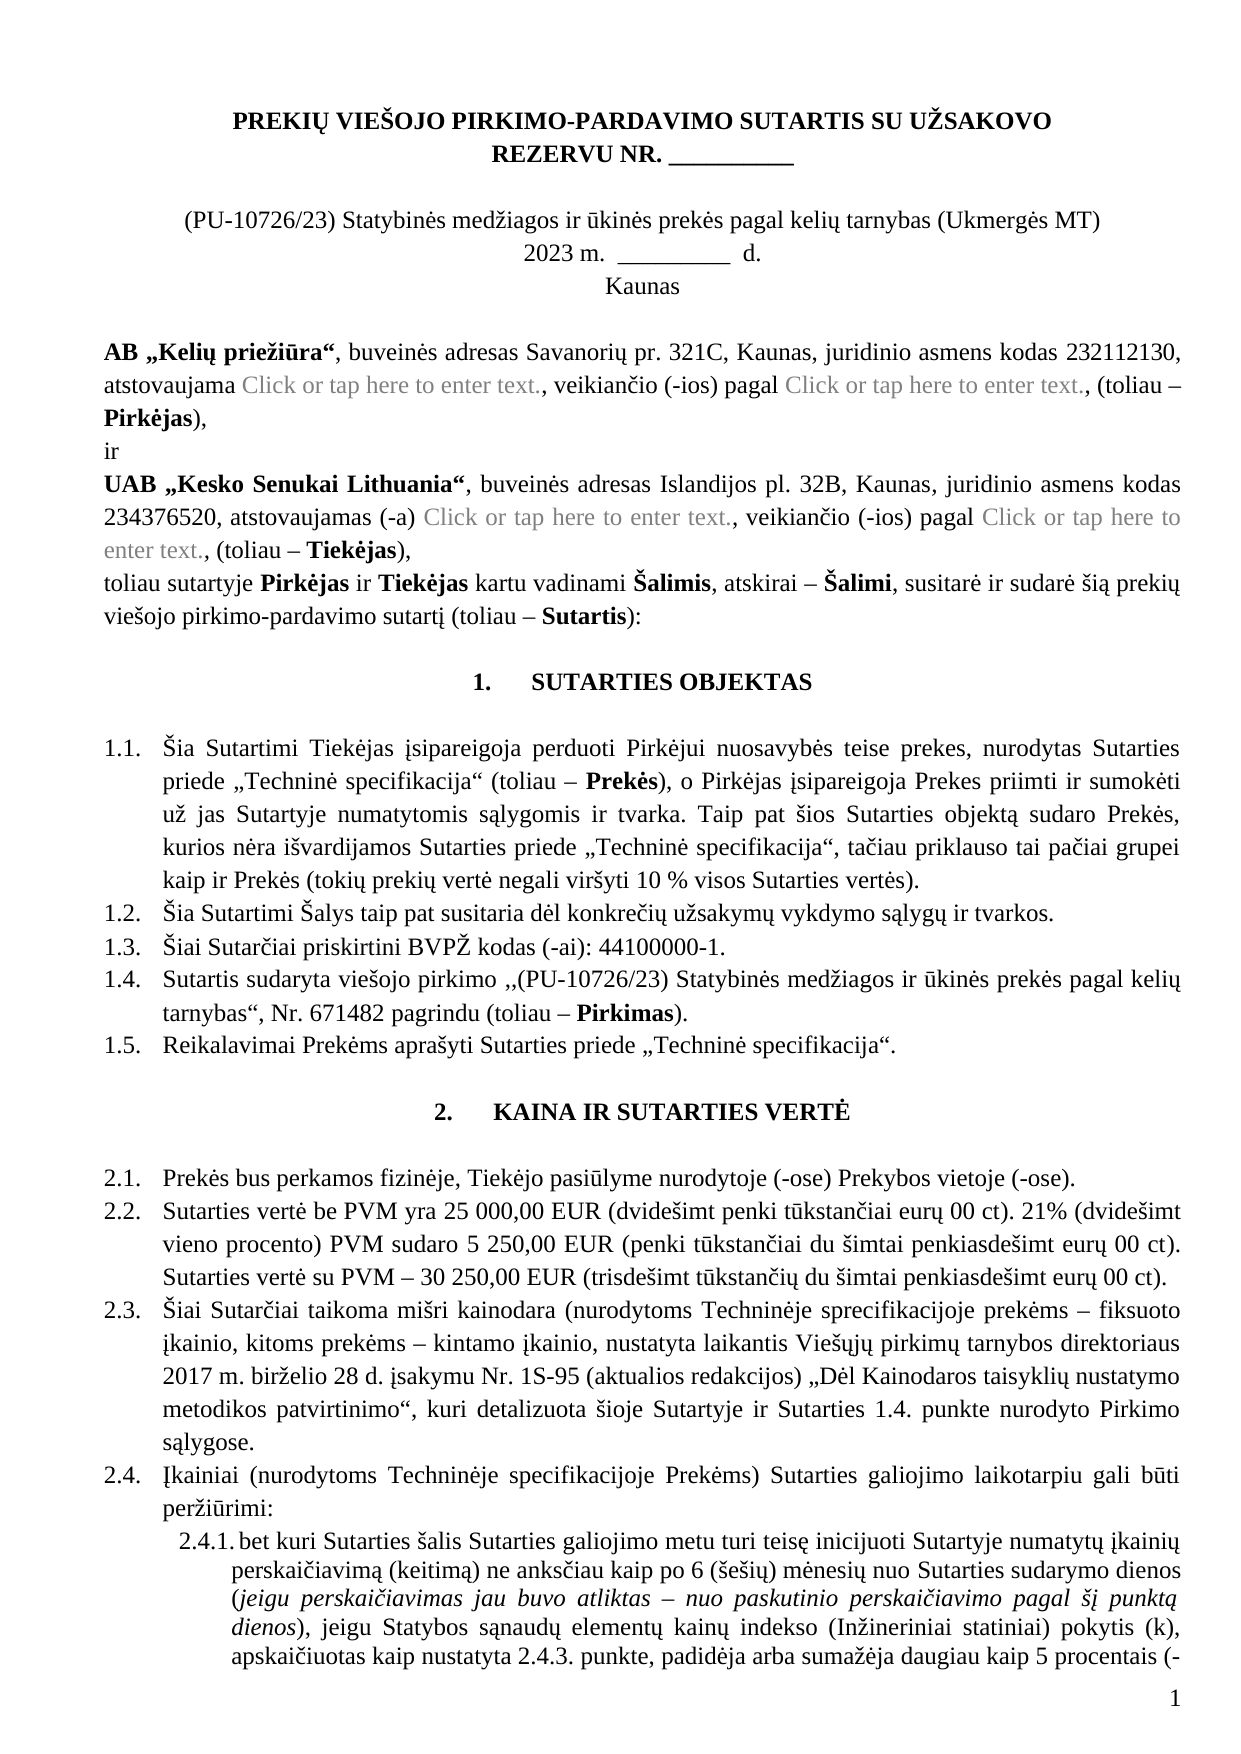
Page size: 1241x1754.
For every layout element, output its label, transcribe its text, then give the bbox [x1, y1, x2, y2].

text ir [103, 436, 1181, 465]
subtitle PREKių VIEŠOJO PIRKIMO-PARDAVIMO SUTARTIS SU UŽSAKOVO [103, 106, 1181, 135]
list Sutartis sudaryta viešojo pirkimo pagrindu (toliau – Pirkimas). [103, 964, 1181, 1026]
subtitle REZERVU NR. [103, 139, 1181, 168]
text AB „Kelių priežiūra“, buveinės adresas Savanorių pr. 321C, Kaunas, juridinio asmens kodas 232112130, atstovaujama , veikiančio (-ios) pagal , (toliau – Pirkėjas), [103, 337, 1181, 432]
list Prekės bus perkamos fizinėje, Tiekėjo pasiūlyme nurodytoje (-ose) Prekybos vietoje (-ose). [103, 1163, 1181, 1191]
text toliau sutartyje Pirkėjas ir Tiekėjas kartu vadinami Šalimis, atskirai – Šalimi, susitarė ir sudarė šią prekių viešojo pirkimo-pardavimo sutartį (toliau – Sutartis): [103, 568, 1181, 630]
text Kaunas [103, 271, 1181, 300]
list SUTARTIES OBJEKTAS [103, 667, 1181, 696]
list KAINA IR SUTARTIES VERTĖ [103, 1097, 1181, 1125]
list Šia Sutartimi Šalys taip pat susitaria dėl konkrečių užsakymų vykdymo sąlygų ir tvarkos. [103, 898, 1181, 927]
list Šiai Sutarčiai priskirtini BVPŽ kodas (-ai): . [103, 932, 1181, 960]
list Sutarties vertė be PVM yra EUR (). 21% (dvidešimt vieno procento) PVM sudaro EUR (). Sutarties vertė su PVM – EUR (). [103, 1196, 1181, 1291]
list Reikalavimai Prekėms aprašyti Sutarties priede „Techninė specifikacija“. [103, 1031, 1181, 1059]
list Šiai Sutarčiai taikoma mišri kainodara (nurodytoms Techninėje sprecifikacijoje prekėms – fiksuoto įkainio, kitoms prekėms – kintamo įkainio, nustatyta laikantis Viešųjų pirkimų tarnybos direktoriaus 2017 m. birželio 28 d. įsakymu Nr. 1S-95 (aktualios redakcijos) „Dėl Kainodaros taisyklių nustatymo metodikos patvirtinimo“, kuri detalizuota šioje Sutartyje ir Sutarties 1.4. punkte nurodyto Pirkimo sąlygose. [103, 1295, 1181, 1456]
list Šia Sutartimi Tiekėjas įsipareigoja perduoti Pirkėjui nuosavybės teise prekes, nurodytas Sutarties priede „Techninė specifikacija“ (toliau – Prekės), o Pirkėjas įsipareigoja Prekes priimti ir sumokėti už jas Sutartyje numatytomis sąlygomis ir tvarka. Taip pat šios Sutarties objektą sudaro Prekės, kurios nėra išvardijamos Sutarties priede „Techninė specifikacija“, tačiau priklauso tai pačiai grupei kaip ir Prekės (tokių prekių vertė negali viršyti 10 % visos Sutarties vertės). [103, 733, 1181, 894]
text , buveinės adresas , juridinio asmens kodas , atstovaujamas (-a) , veikiančio (-ios) pagal , (toliau – Tiekėjas), [103, 469, 1181, 564]
